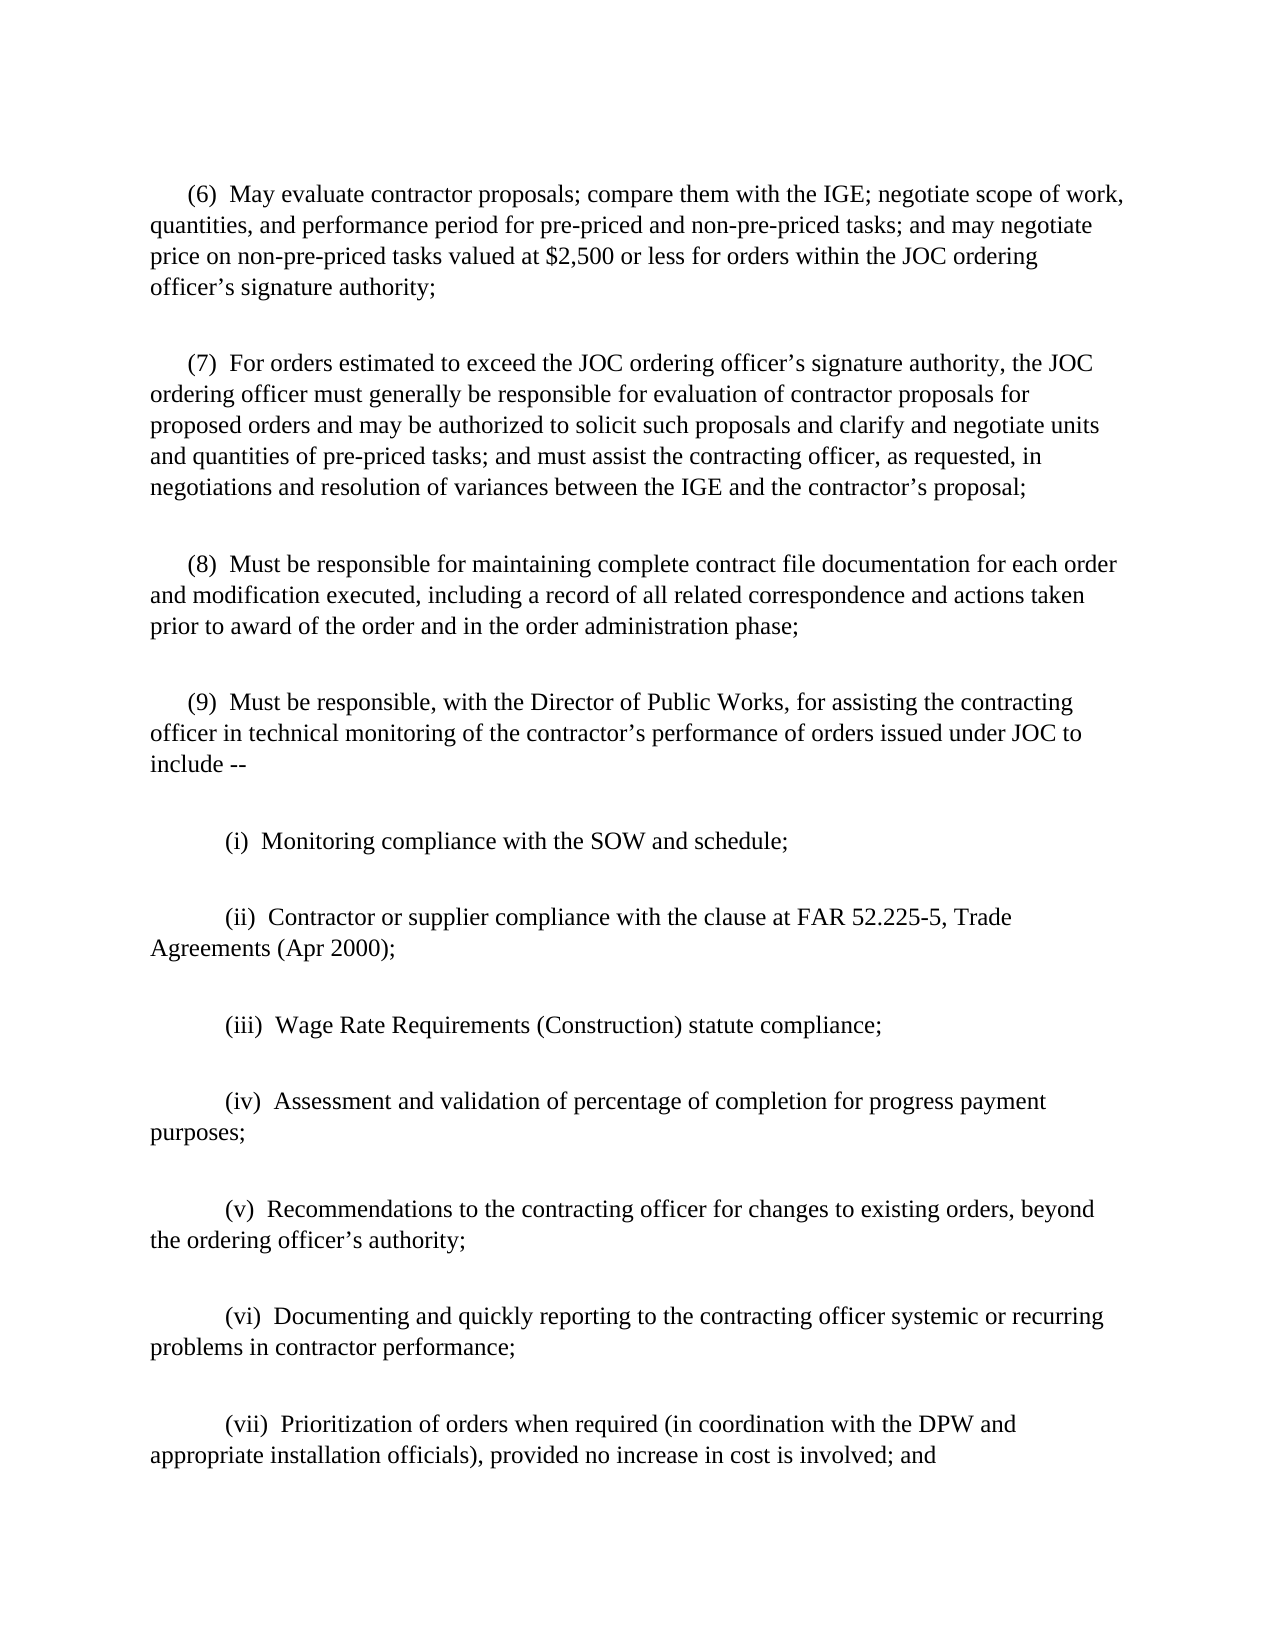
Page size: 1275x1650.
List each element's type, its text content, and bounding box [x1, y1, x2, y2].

list (ii) Contractor or supplier compliance with the clause at FAR 52.225-5, Trade Agreements (Apr 2000); [150, 902, 1125, 962]
list (iii) Wage Rate Requirements (Construction) statute compliance; [150, 1010, 1125, 1039]
list (7) For orders estimated to exceed the JOC ordering officer’s signature authority, the JOC ordering officer must generally be responsible for evaluation of contractor proposals for proposed orders and may be authorized to solicit such proposals and clarify and negotiate units and quantities of pre-priced tasks; and must assist the contracting officer, as requested, in negotiations and resolution of variances between the IGE and the contractor’s proposal; [150, 348, 1125, 501]
list (vii) Prioritization of orders when required (in coordination with the and appropriate installation officials), provided no increase in cost is involved; and [150, 1409, 1125, 1469]
list (iv) Assessment and validation of percentage of completion for progress payment purposes; [150, 1086, 1125, 1146]
list (9) Must be responsible, with the Director of Public Works, for assisting the contracting officer in technical monitoring of the contractor’s performance of orders issued under JOC to include -- [150, 687, 1125, 778]
list (vi) Documenting and quickly reporting to the contracting officer systemic or recurring problems in contractor performance; [150, 1301, 1125, 1361]
list (6) May evaluate contractor proposals; compare them with the IGE; negotiate scope of work, quantities, and performance period for pre-priced and non-pre-priced tasks; and may negotiate price on non-pre-priced tasks valued at $2,500 or less for orders within the JOC ordering officer’s signature authority; [150, 179, 1125, 301]
list (v) Recommendations to the contracting officer for changes to existing orders, beyond the ordering officer’s authority; [150, 1194, 1125, 1254]
list (i) Monitoring compliance with the SOW and schedule; [150, 826, 1125, 855]
list (8) Must be responsible for maintaining complete contract file documentation for each order and modification executed, including a record of all related correspondence and actions taken prior to award of the order and in the order administration phase; [150, 549, 1125, 640]
